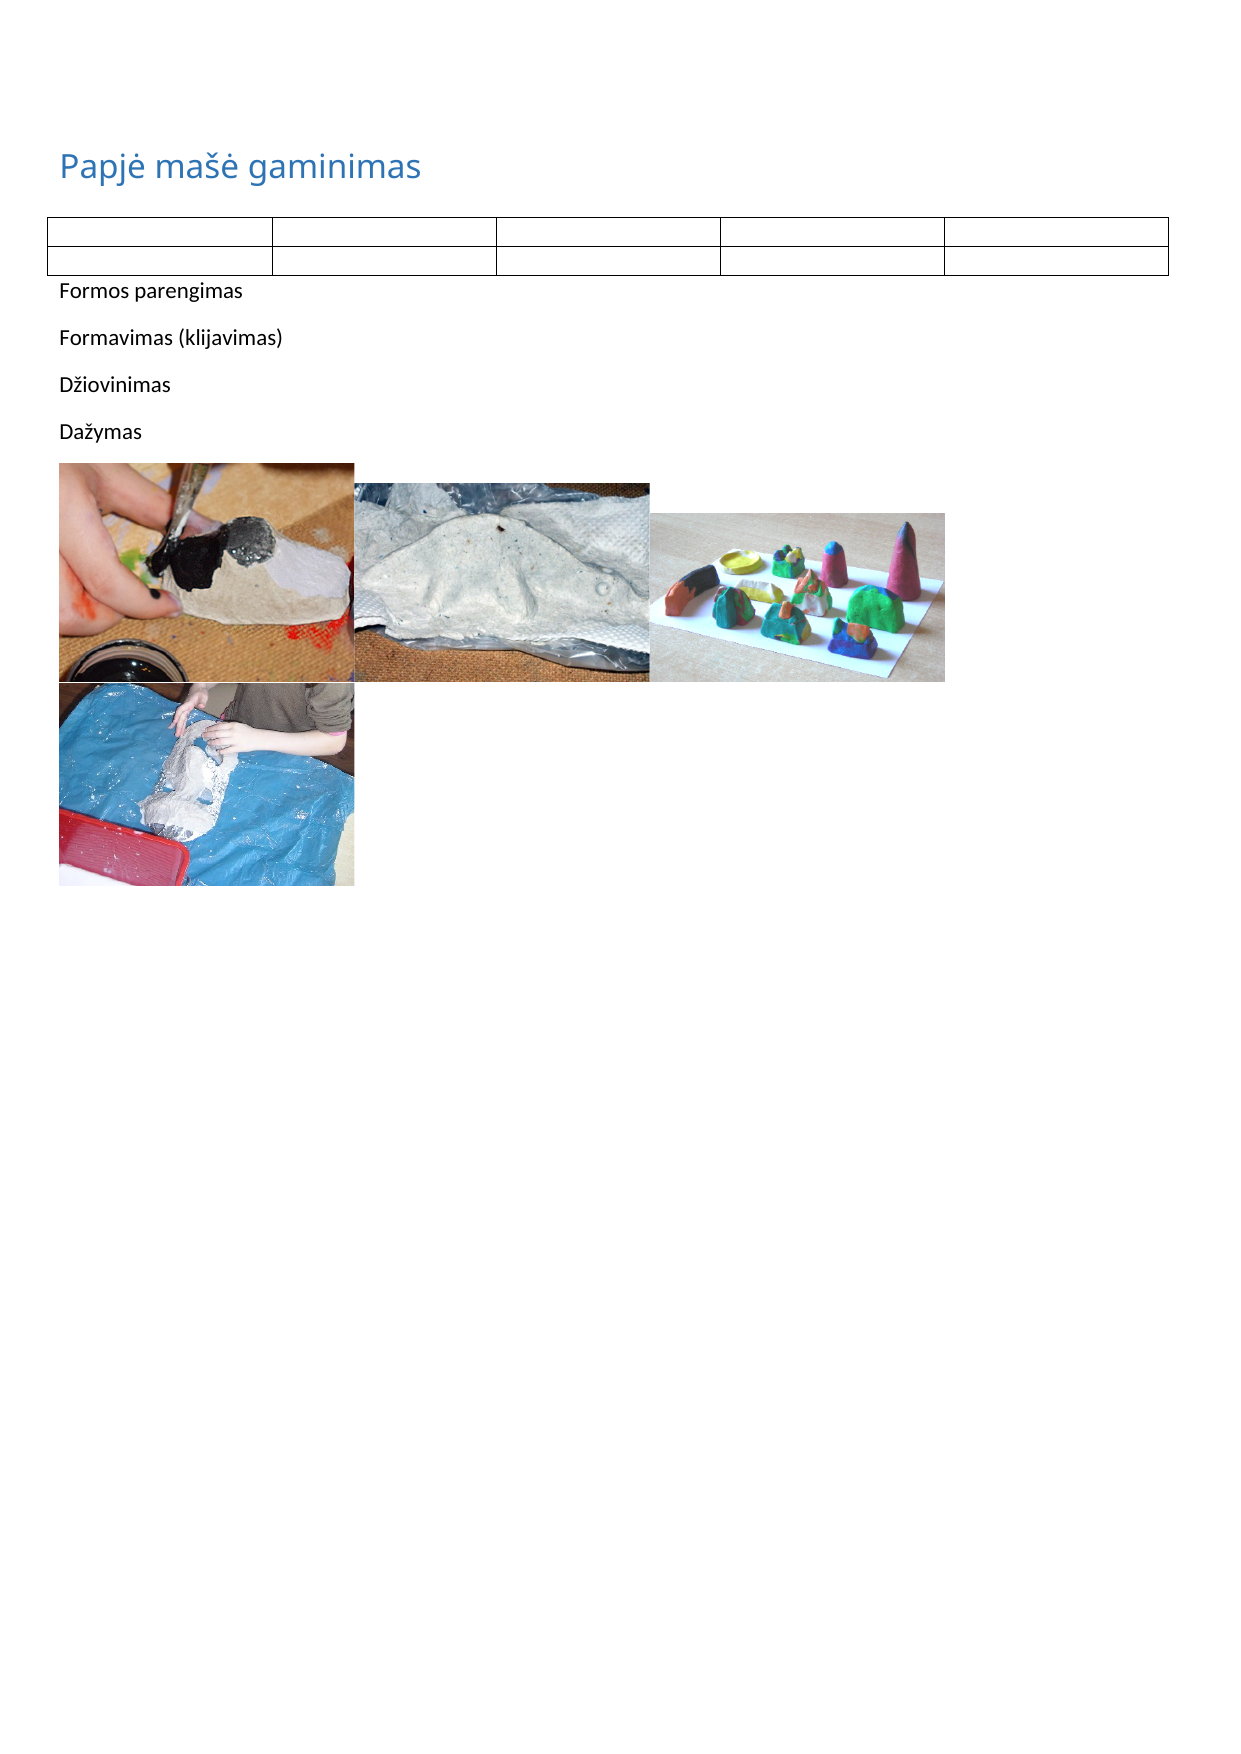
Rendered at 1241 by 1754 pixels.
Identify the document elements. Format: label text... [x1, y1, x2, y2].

table_header [497, 218, 720, 246]
text Formos parengimas [59, 276, 1181, 304]
table_cell [273, 247, 496, 275]
table_cell [48, 247, 272, 275]
text Džiovinimas [59, 370, 1181, 398]
text Dažymas [59, 417, 1181, 445]
table_header [273, 218, 496, 246]
table_header [48, 218, 272, 246]
subtitle Papjė mašė gaminimas [59, 143, 1181, 188]
text Formavimas (klijavimas) [59, 323, 1181, 351]
table_cell [945, 247, 1168, 275]
table_header [721, 218, 944, 246]
table_header [945, 218, 1168, 246]
picture [59, 463, 945, 682]
table_cell [497, 247, 720, 275]
table_cell [721, 247, 944, 275]
picture [59, 683, 355, 886]
